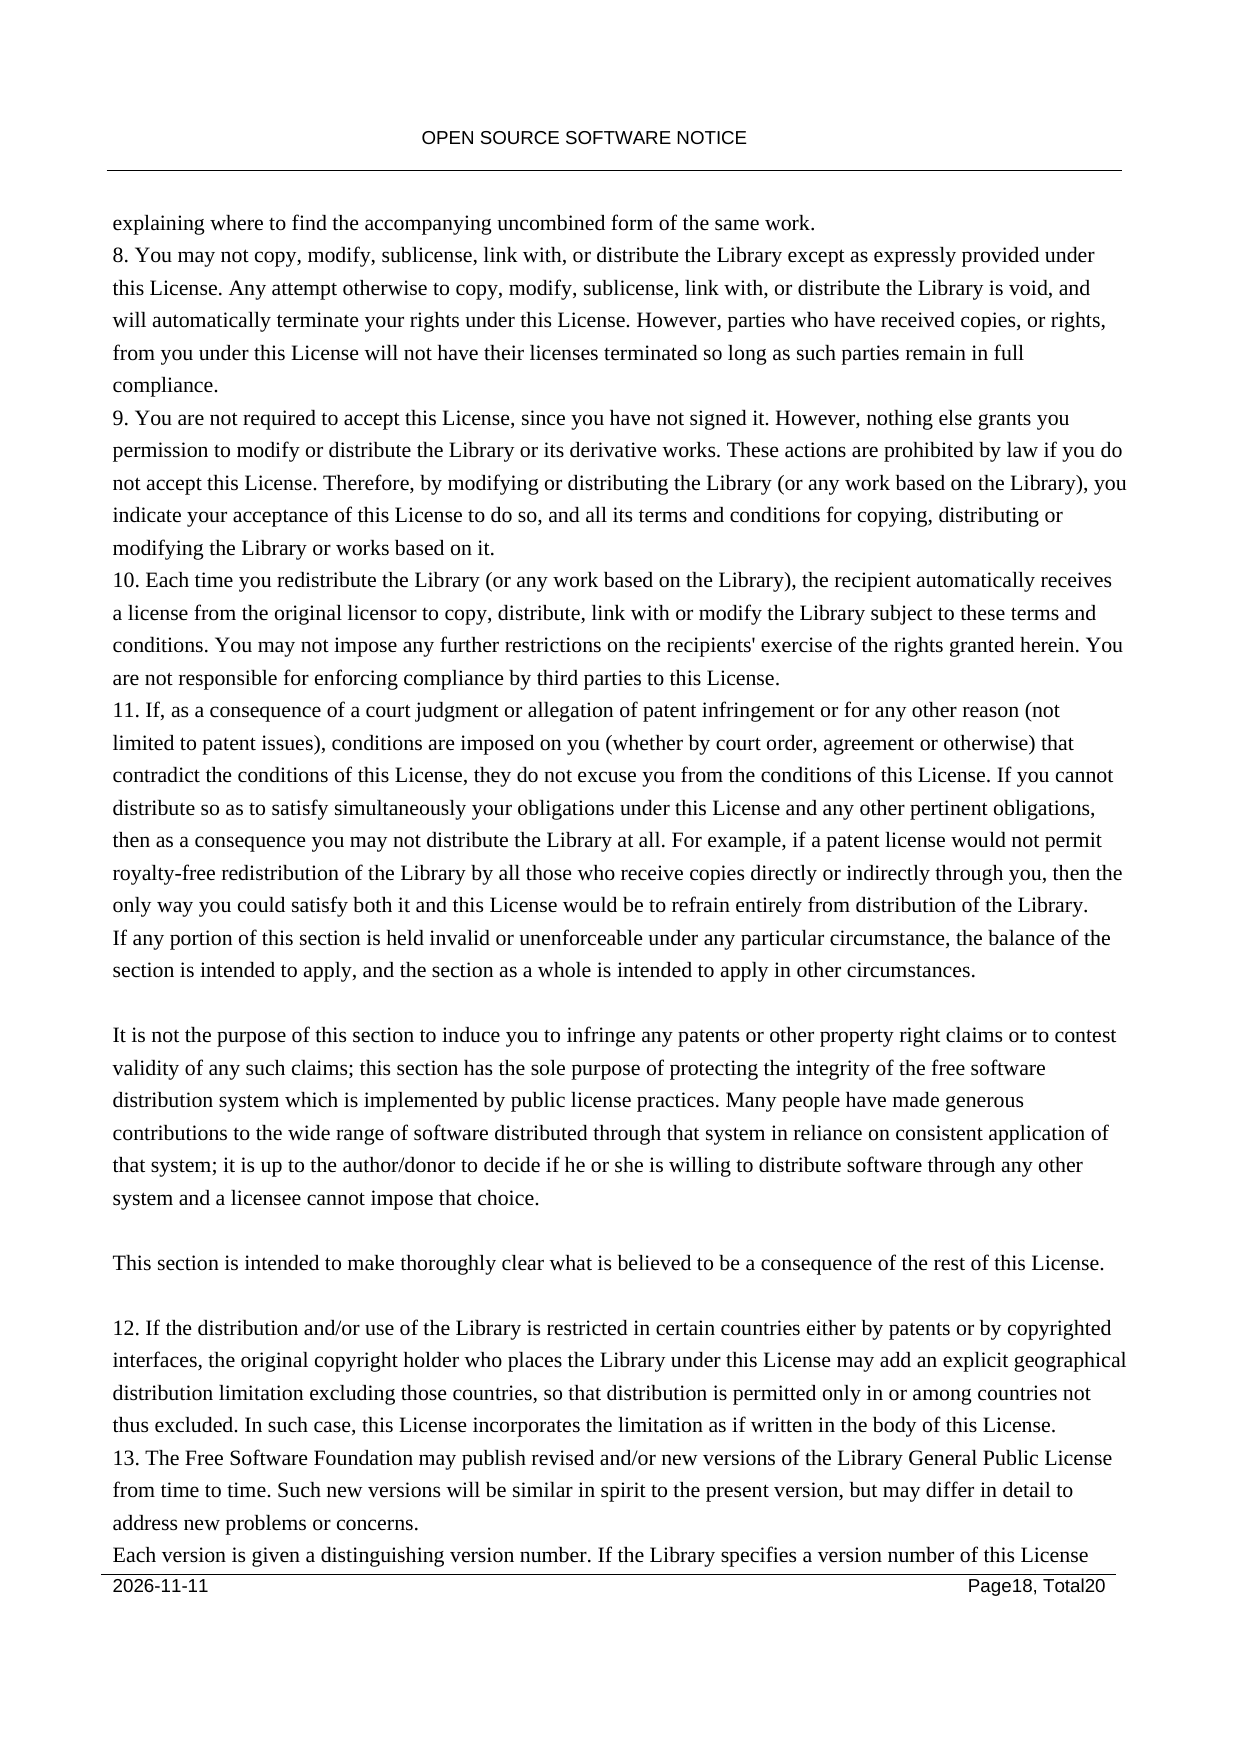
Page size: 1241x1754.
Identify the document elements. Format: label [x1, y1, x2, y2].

text [112, 206, 1128, 1571]
